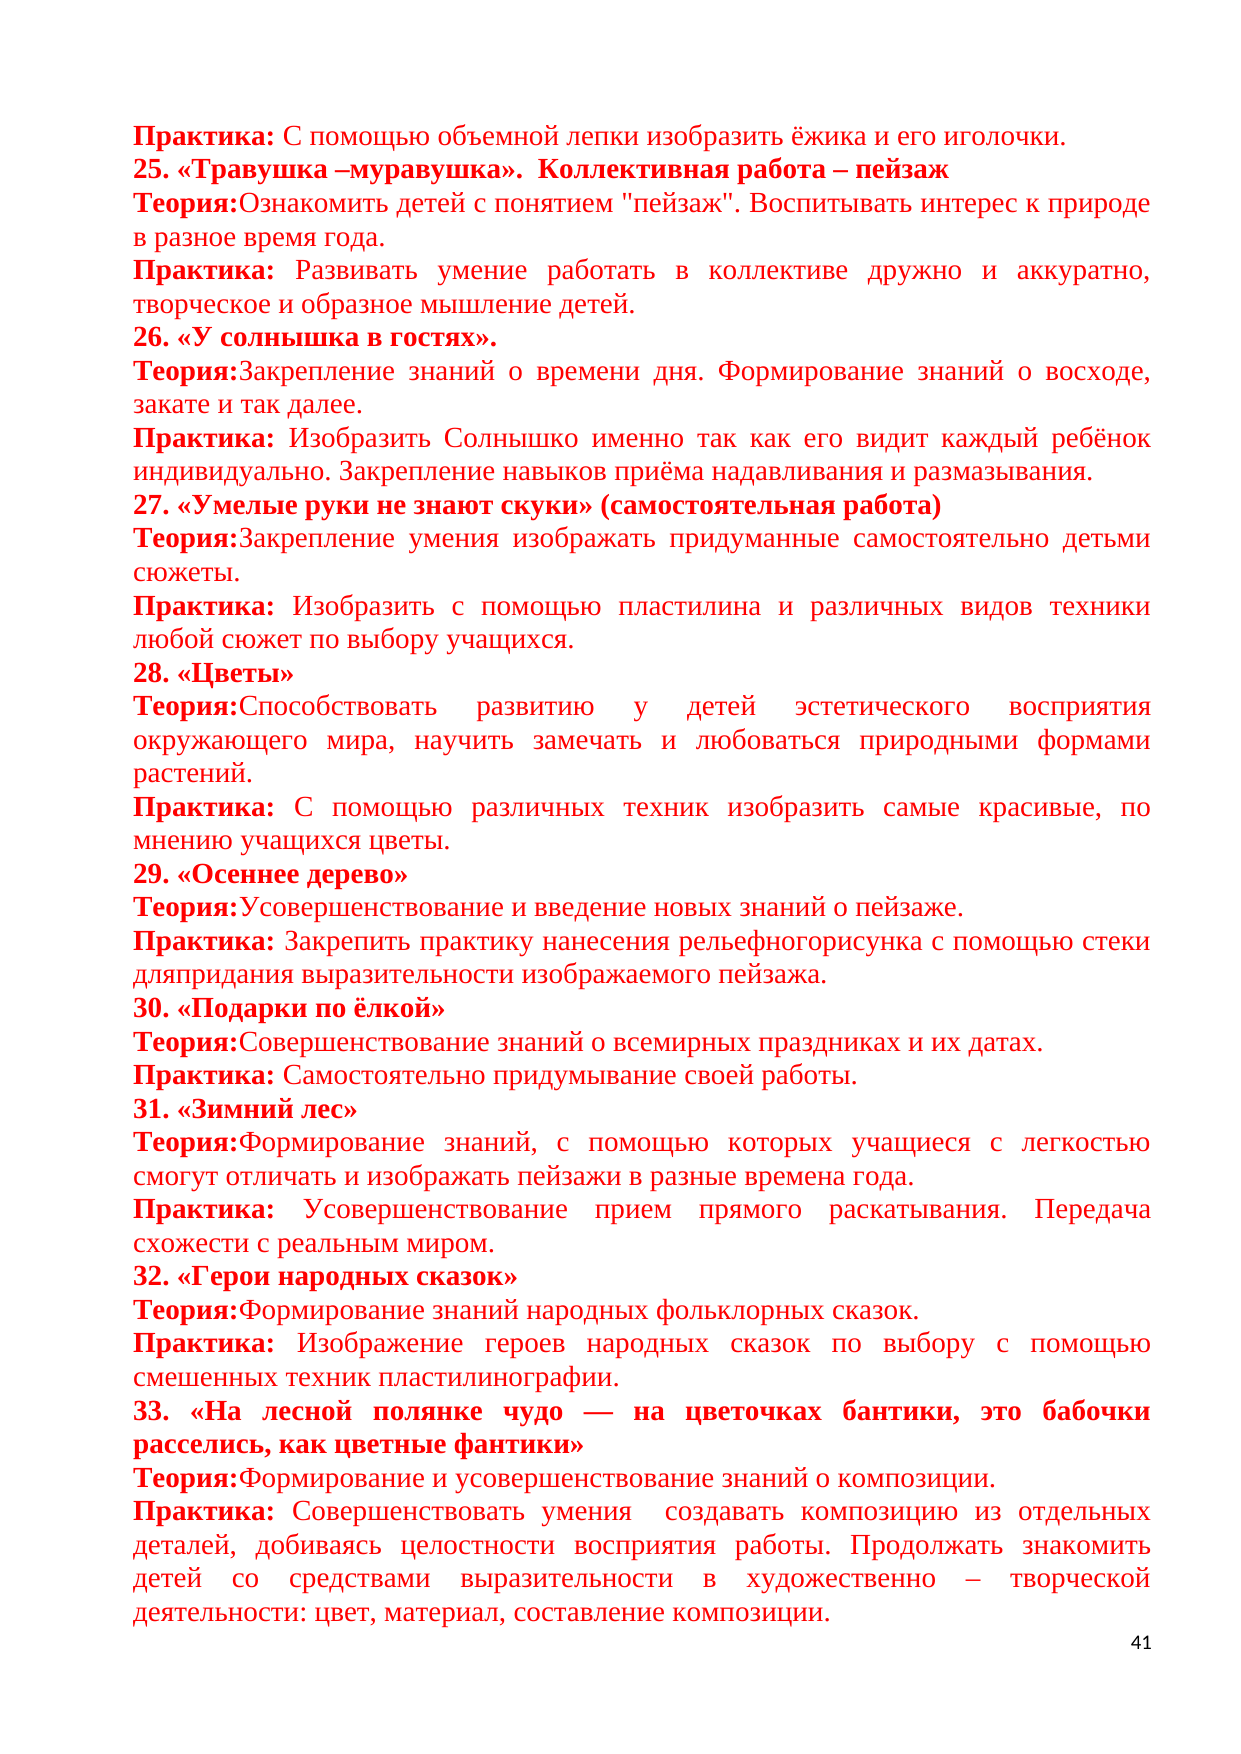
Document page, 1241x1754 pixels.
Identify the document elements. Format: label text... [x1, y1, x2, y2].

text 27. «Умелые руки не знают скуки» (самостоятельная работа) [133, 487, 1152, 521]
text 29. «Осеннее дерево» [133, 856, 1152, 889]
text Теория:Формирование знаний народных фольклорных сказок. [133, 1292, 1152, 1326]
text 28. «Цветы» [133, 655, 1152, 688]
text 33. «На лесной полянке чудо — на цветочках бантики, это бабочки расселись, как цветные фантики» [133, 1393, 1152, 1460]
text Практика: Совершенствовать умения создавать композицию из отдельных деталей, добиваясь целостности восприятия работы. Продолжать знакомить детей со средствами выразительности в художественно – творческой деятельности: цвет, материал, составление композиции. [133, 1493, 1152, 1627]
text 26. «У солнышка в гостях». [133, 319, 1152, 353]
text Теория:Способствовать развитию у детей эстетического восприятия окружающего мира, научить замечать и любоваться природными формами растений. [133, 688, 1152, 789]
text Практика: Изображение героев народных сказок по выбору с помощью смешенных техник пластилинографии. [133, 1326, 1152, 1393]
text Теория:Формирование знаний, с помощью которых учащиеся с легкостью смогут отличать и изображать пейзажи в разные времена года. [133, 1124, 1152, 1191]
text Теория:Закрепление умения изображать придуманные самостоятельно детьми сюжеты. [133, 521, 1152, 588]
text Практика: С помощью объемной лепки изобразить ёжика и его иголочки. [133, 118, 1152, 152]
text 31. «Зимний лес» [133, 1091, 1152, 1124]
text Практика: Закрепить практику нанесения рельефногорисунка с помощью стеки дляпридания выразительности изображаемого пейзажа. [133, 923, 1152, 990]
text 30. «Подарки по ёлкой» [133, 990, 1152, 1024]
text Теория:Закрепление знаний о времени дня. Формирование знаний о восходе, закате и так далее. [133, 353, 1152, 420]
text Практика: Развивать умение работать в коллективе дружно и аккуратно, творческое и образное мышление детей. [133, 252, 1152, 319]
text Практика: Самостоятельно придумывание своей работы. [133, 1057, 1152, 1091]
text Практика: Изобразить с помощью пластилина и различных видов техники любой сюжет по выбору учащихся. [133, 588, 1152, 655]
text Теория:Усовершенствование и введение новых знаний о пейзаже. [133, 889, 1152, 923]
text Практика: Усовершенствование прием прямого раскатывания. Передача схожести с реальным миром. [133, 1191, 1152, 1258]
text Практика: Изобразить Солнышко именно так как его видит каждый ребёнок индивидуально. Закрепление навыков приёма надавливания и размазывания. [133, 420, 1152, 487]
text Теория:Ознакомить детей с понятием "пейзаж". Воспитывать интерес к природе в разное время года. [133, 185, 1152, 252]
text 32. «Герои народных сказок» [133, 1258, 1152, 1292]
text 25. «Травушка –муравушка». Коллективная работа – пейзаж [133, 152, 1152, 185]
text Практика: С помощью различных техник изобразить самые красивые, по мнению учащихся цветы. [133, 789, 1152, 856]
text Теория:Совершенствование знаний о всемирных праздниках и их датах. [133, 1024, 1152, 1057]
text Теория:Формирование и усовершенствование знаний о композиции. [133, 1460, 1152, 1493]
